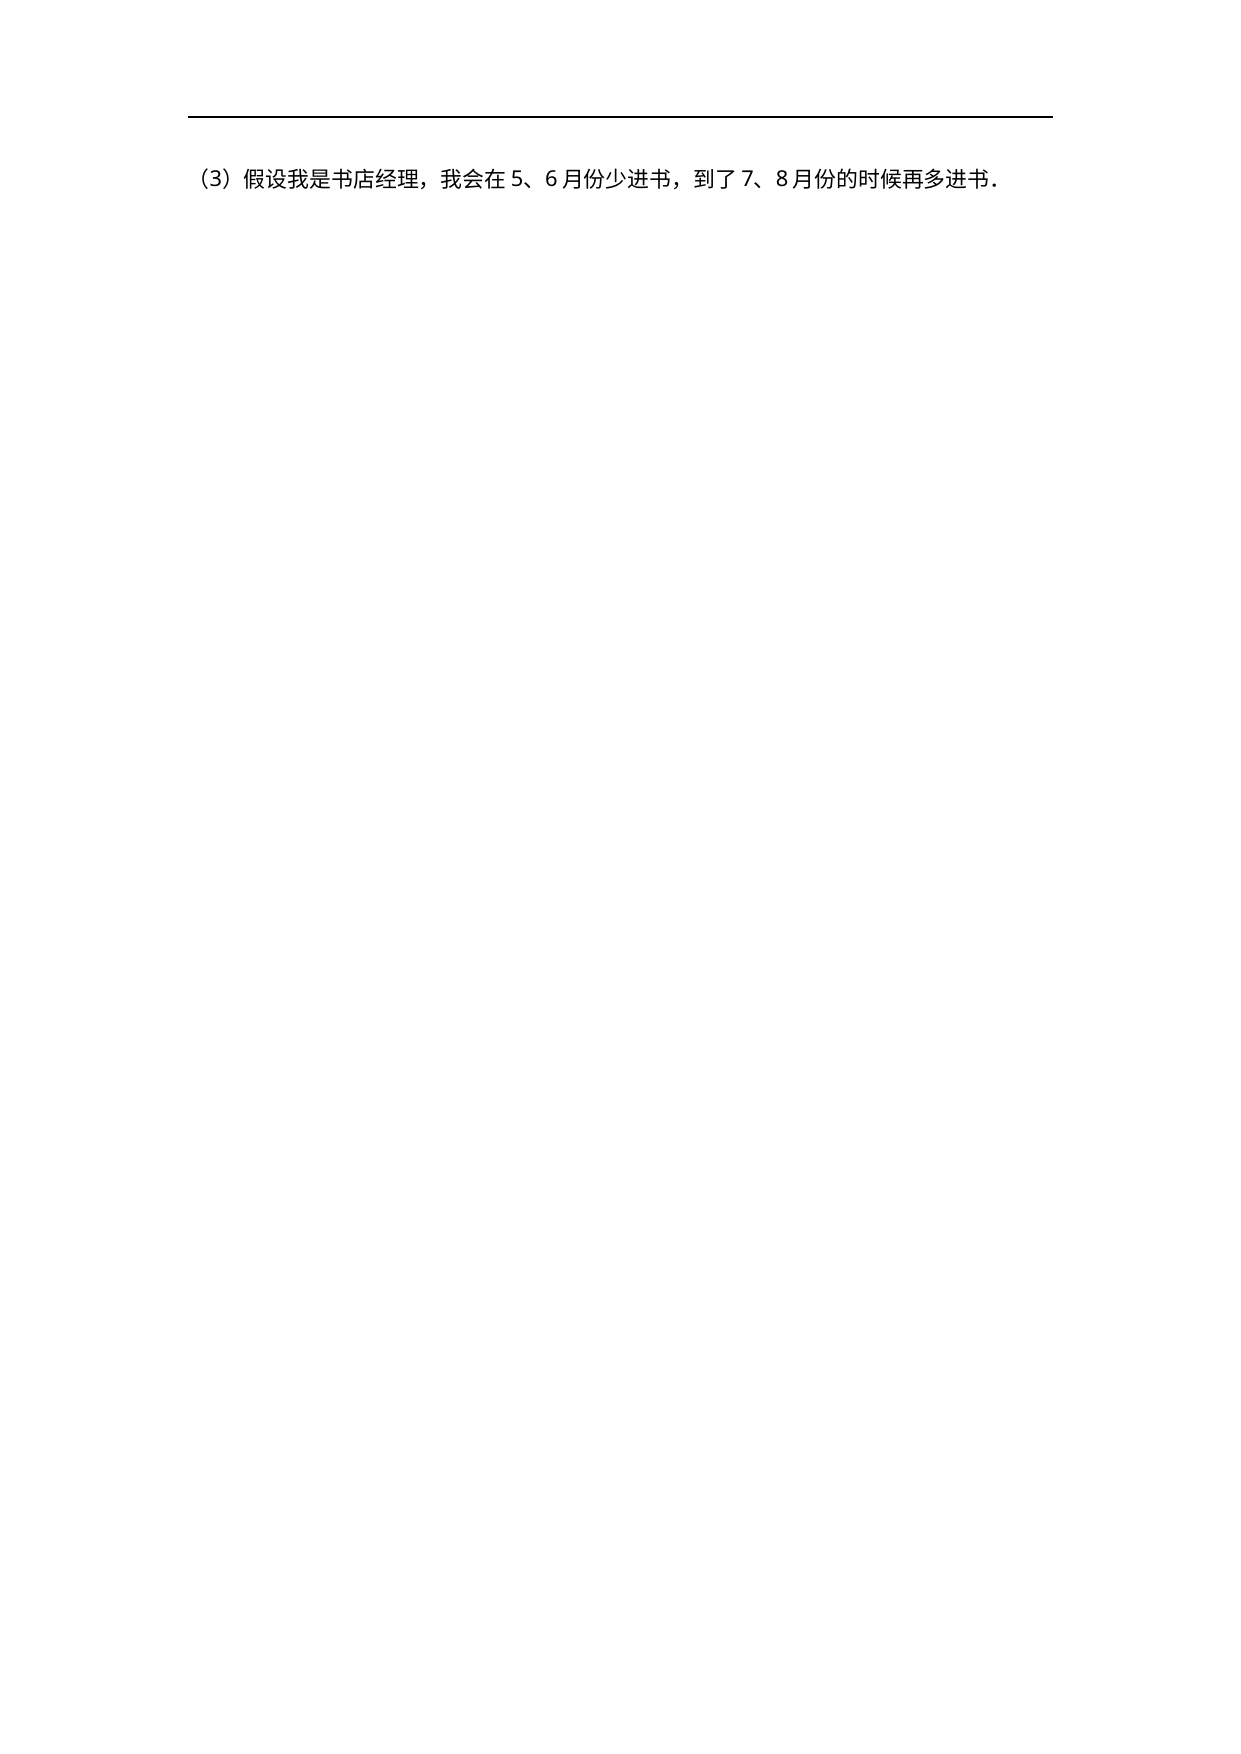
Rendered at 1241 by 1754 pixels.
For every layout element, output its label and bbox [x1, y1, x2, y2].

text [187, 162, 1053, 194]
